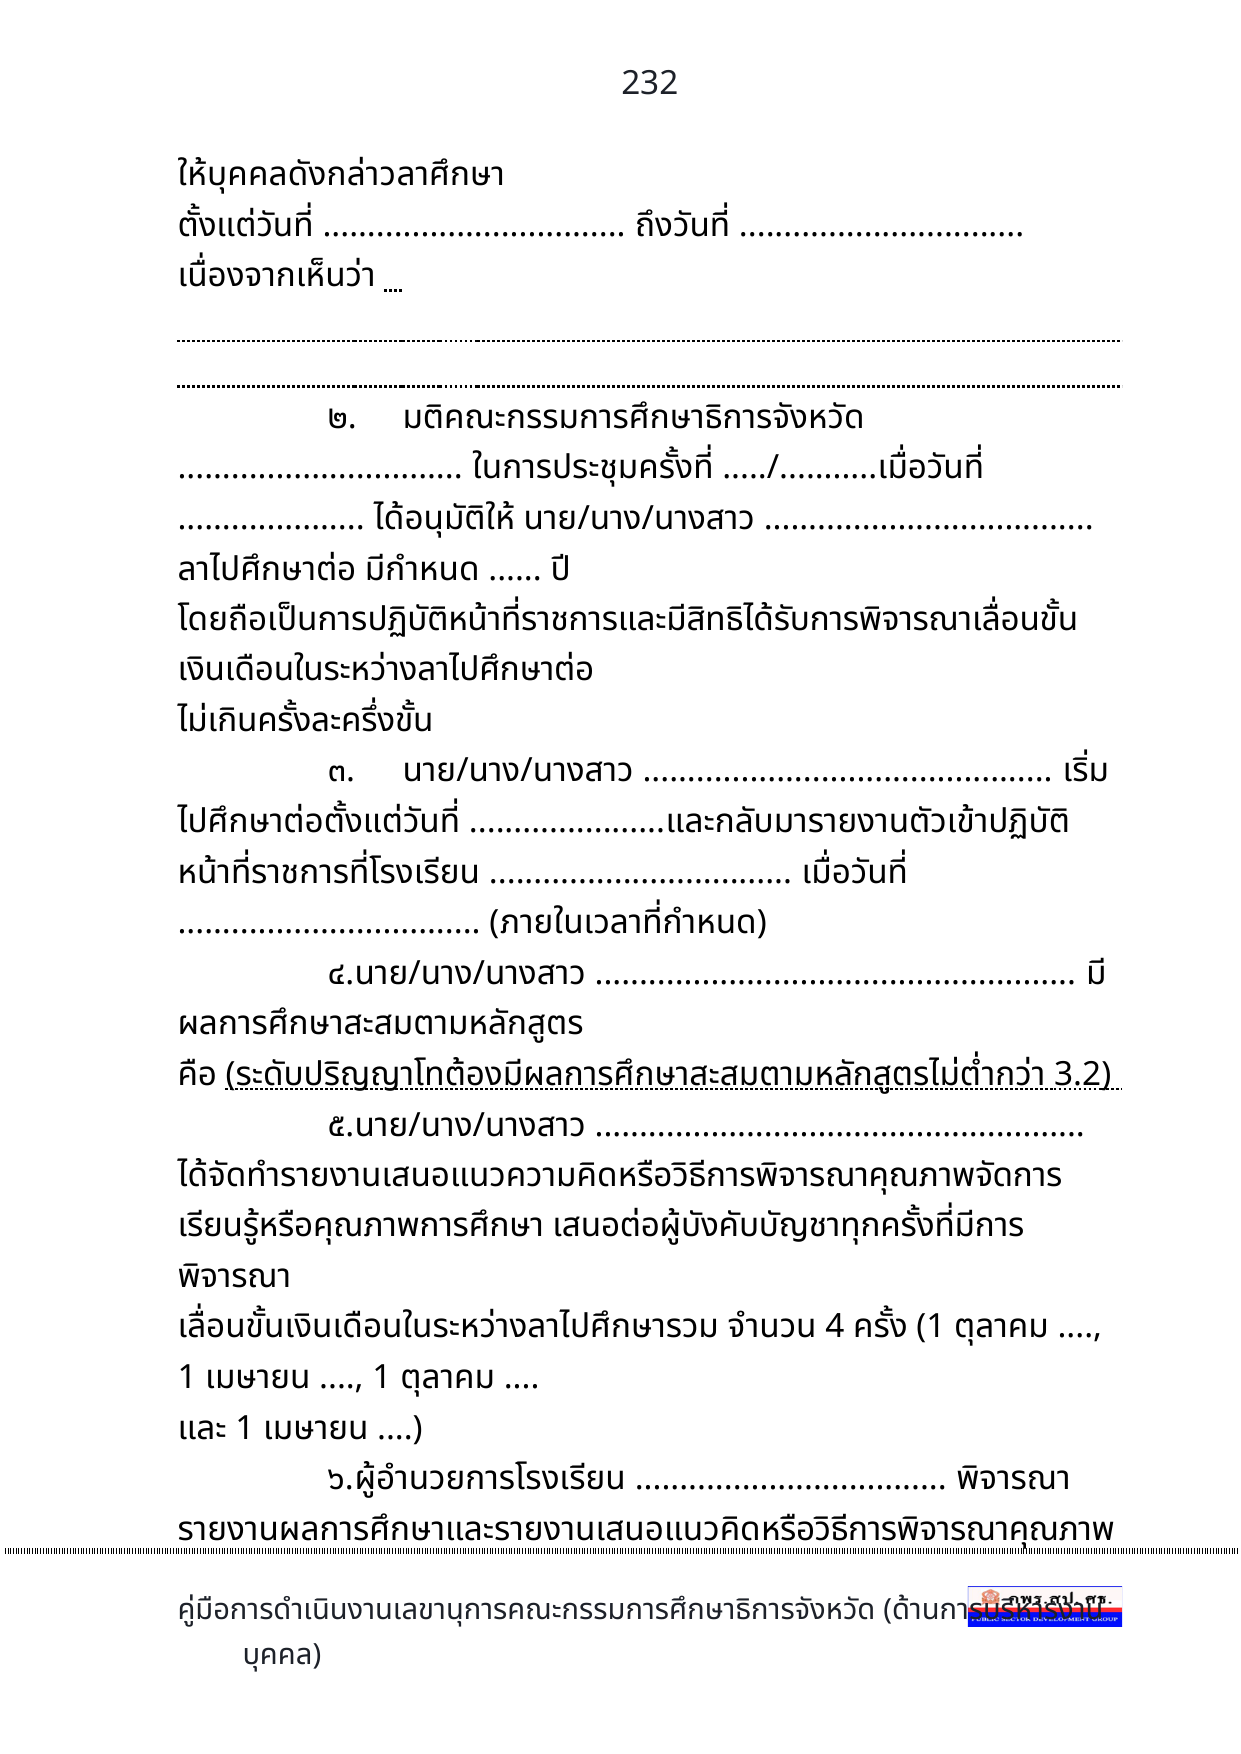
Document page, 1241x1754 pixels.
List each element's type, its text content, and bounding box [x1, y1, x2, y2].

text ๕. นาย/นาง/นางสาว ....................................................... ได้จัดทำรายงานเสนอแนวความคิดหรือวิธีการพิจารณาคุณภาพจัดการเรียนรู้หรือคุณภาพการศึกษา เสนอต่อผู้บังคับบัญชาทุกครั้งที่มีการพิจารณา เลื่อนขั้นเงินเดือนในระหว่างลาไปศึกษารวม จำนวน 4 ครั้ง (1 ตุลาคม ...., 1 เมษายน ...., 1 ตุลาคม .... และ 1 เมษายน ....) [177, 1100, 1122, 1454]
picture [967, 1586, 1123, 1627]
text ๓. นาย/นาง/นางสาว .............................................. เริ่มไปศึกษาต่อตั้งแต่วันที่ ......................และกลับมารายงานตัวเข้าปฏิบัติหน้าที่ราชการที่โรงเรียน .................................. เมื่อวันที่ .................................. (ภายในเวลาที่กำหนด) [177, 746, 1122, 949]
text ๒. มติคณะกรรมการศึกษาธิการจังหวัด ................................ ในการประชุมครั้งที่ ...../...........เมื่อวันที่ ..................... ได้อนุมัติให้ นาย/นาง/นางสาว ..................................... ลาไปศึกษาต่อ มีกำหนด ...... ปี โดยถือเป็นการปฏิบัติหน้าที่ราชการและมีสิทธิได้รับการพิจารณาเลื่อนขั้นเงินเดือนในระหว่างลาไปศึกษาต่อ ไม่เกินครั้งละครึ่งขั้น [177, 392, 1122, 746]
text ๔. นาย/นาง/นางสาว ...................................................... มีผลการศึกษาสะสมตามหลักสูตร คือ (ระดับปริญญาโทต้องมีผลการศึกษาสะสมตามหลักสูตรไม่ต่ำกว่า 3.2) [177, 949, 1122, 1100]
